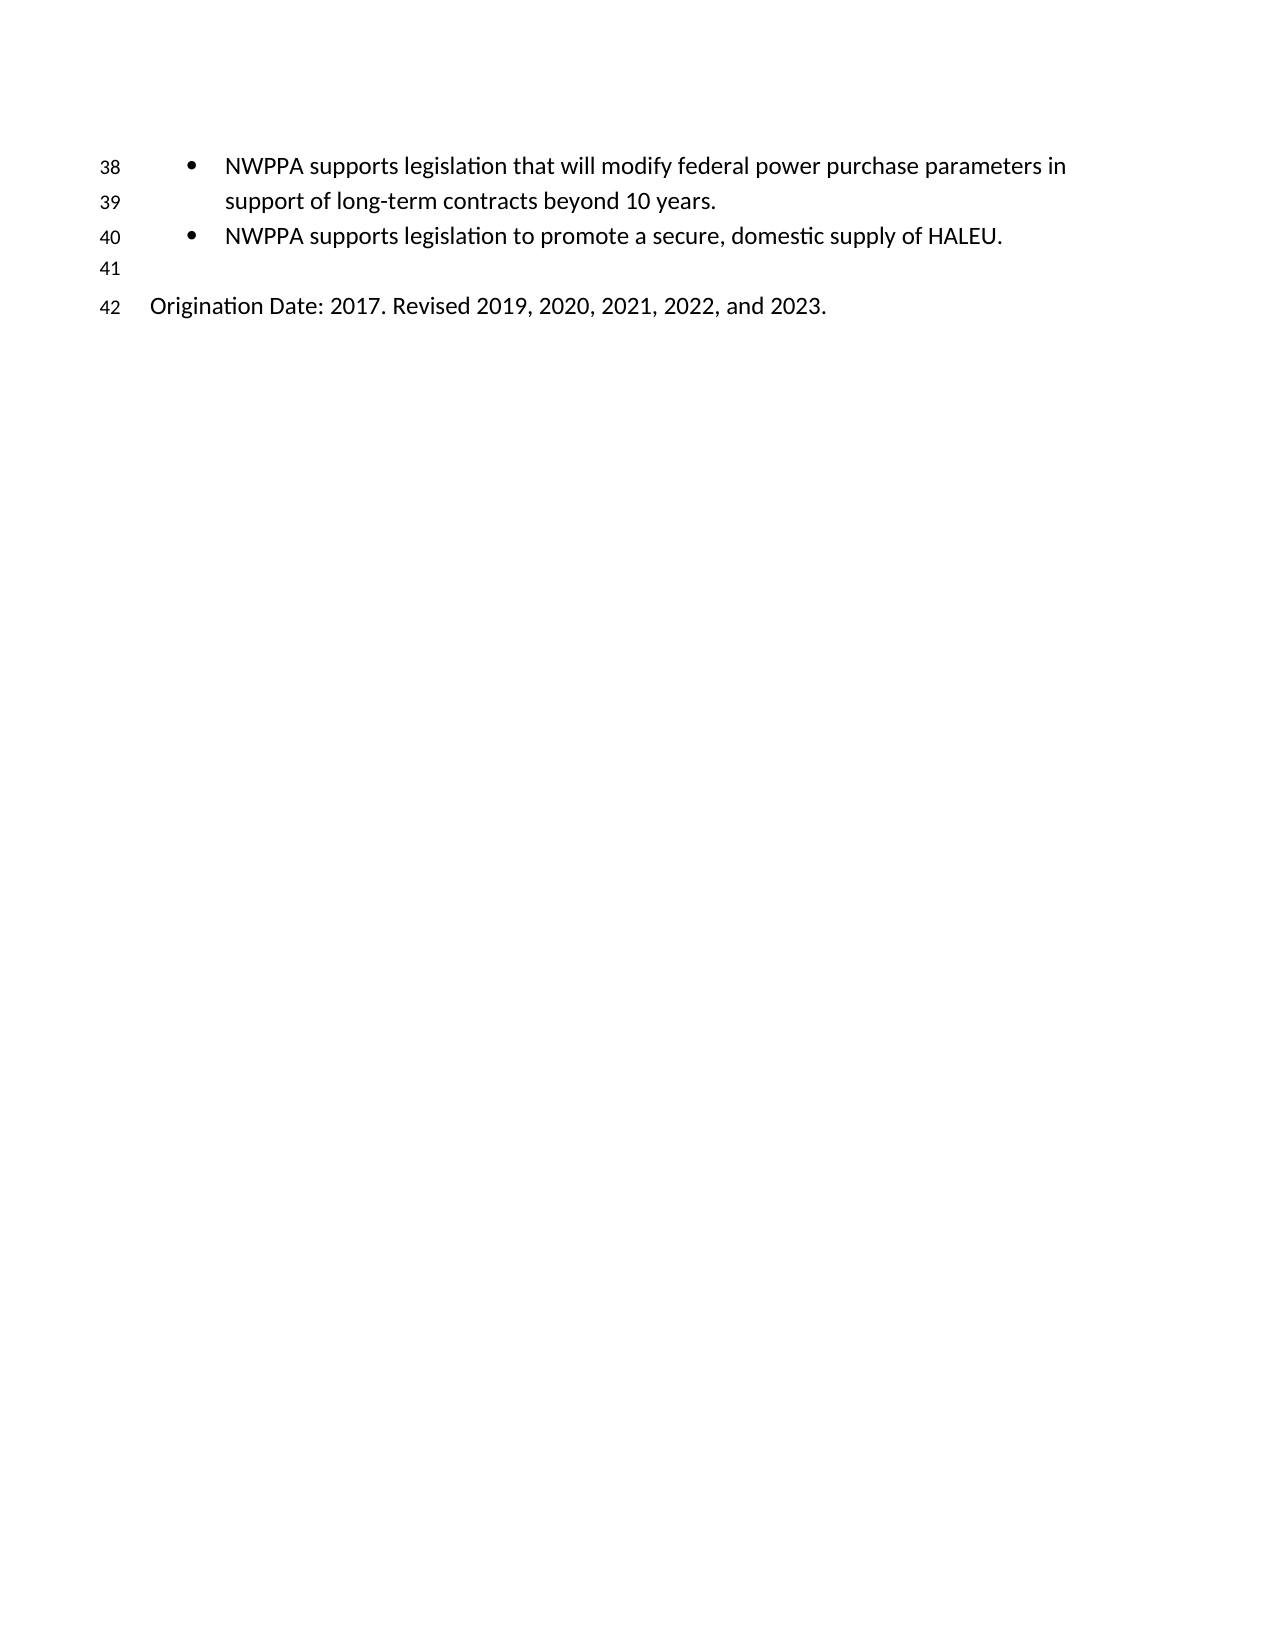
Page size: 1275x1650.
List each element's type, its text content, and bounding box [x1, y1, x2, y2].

list Origination Date: 2017. Revised 2019, 2020, 2021, 2022, and 2023. [150, 290, 1125, 321]
list NWPPA supports legislation to promote a secure, domestic supply of HALEU. [187, 220, 1125, 251]
list NWPPA supports legislation that will modify federal power purchase parameters in support of long-term contracts beyond 10 years. [187, 150, 1125, 216]
